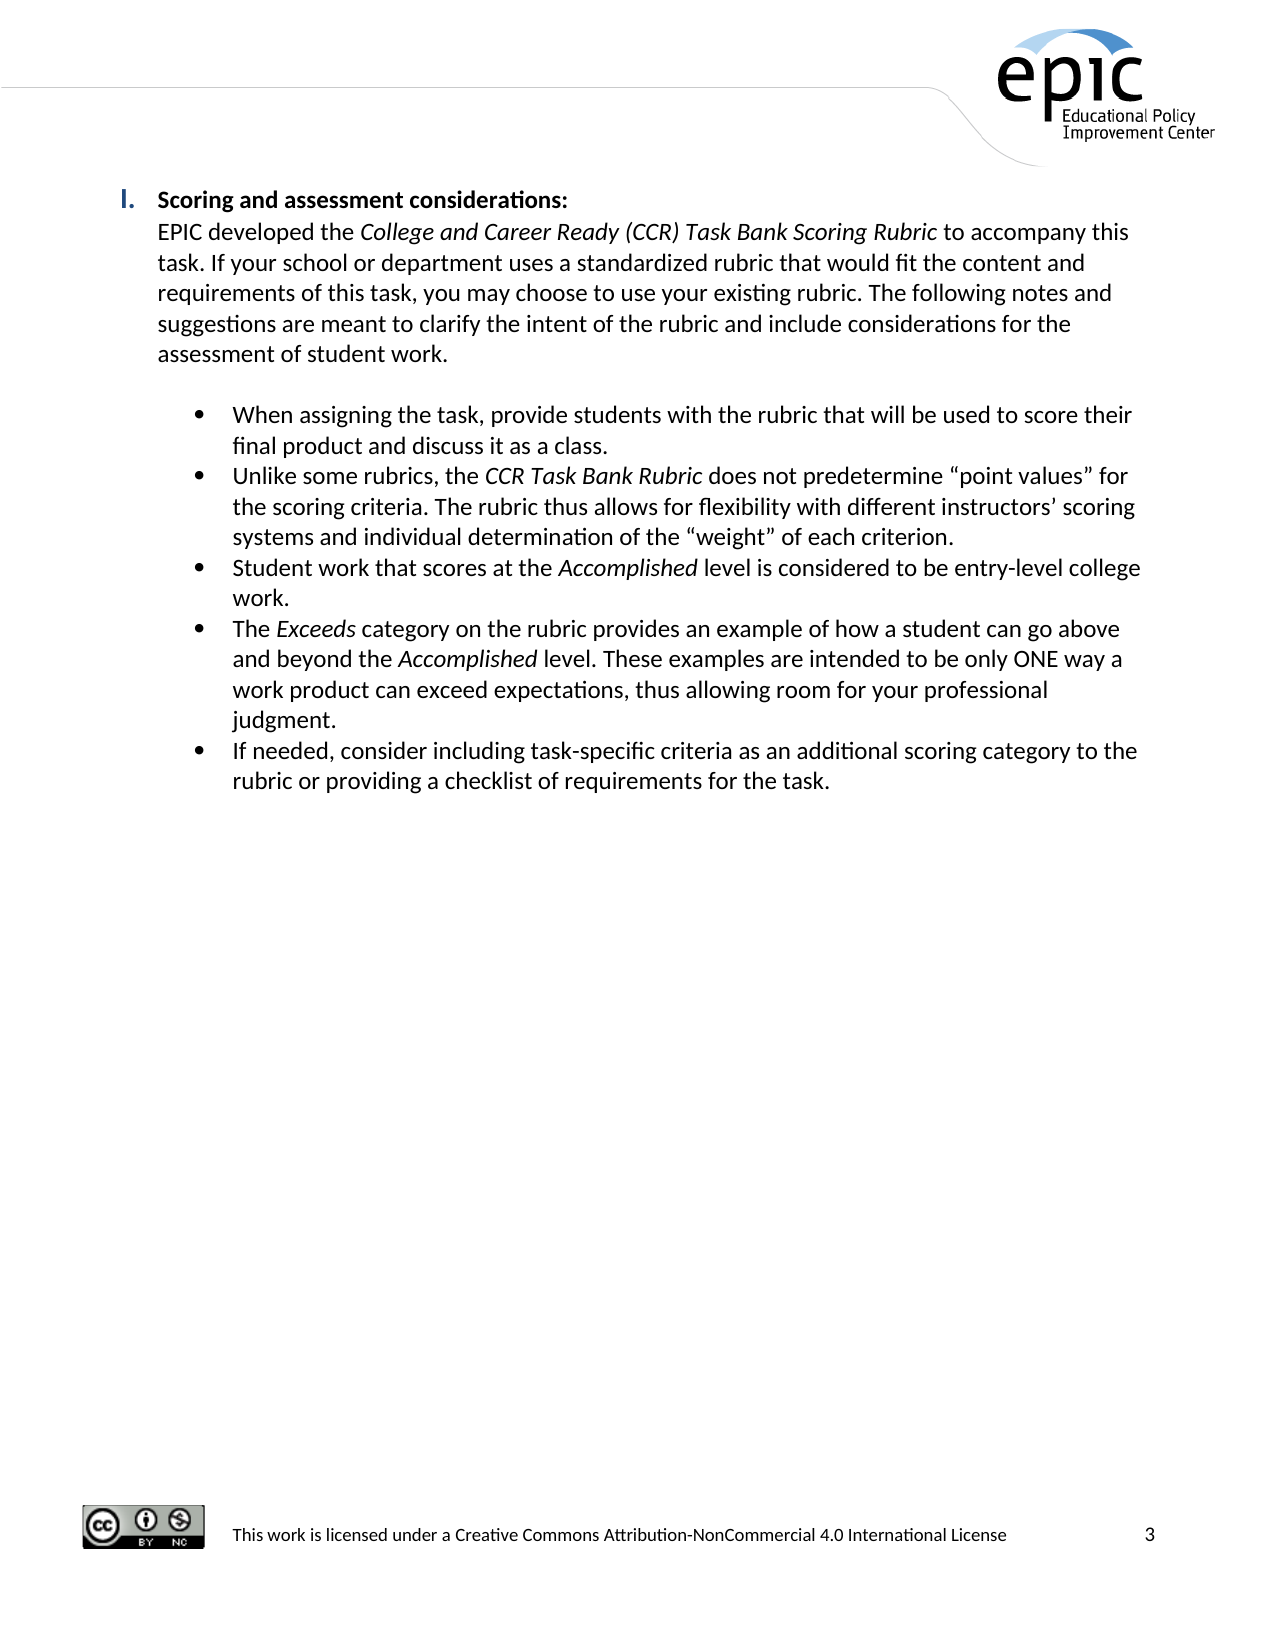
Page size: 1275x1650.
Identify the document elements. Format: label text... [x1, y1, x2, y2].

list Student work that scores at the Accomplished level is considered to be entry-level college work. [195, 552, 1155, 613]
list Scoring and assessment considerations: [120, 181, 1155, 216]
list If needed, consider including task-specific criteria as an additional scoring category to the rubric or providing a checklist of requirements for the task. [195, 735, 1155, 796]
picture [82, 1505, 205, 1549]
text EPIC developed the College and Career Ready (CCR) Task Bank Scoring Rubric to accompany this task. If your school or department uses a standardized rubric that would fit the content and requirements of this task, you may choose to use your existing rubric. The following notes and suggestions are meant to clarify the intent of the rubric and include considerations for the assessment of student work. [157, 216, 1155, 369]
picture [0, 28, 1271, 166]
list The Exceeds category on the rubric provides an example of how a student can go above and beyond the Accomplished level. These examples are intended to be only ONE way a work product can exceed expectations, thus allowing room for your professional judgment. [195, 613, 1155, 735]
list When assigning the task, provide students with the rubric that will be used to score their final product and discuss it as a class. [195, 399, 1155, 460]
list Unlike some rubrics, the CCR Task Bank Rubric does not predetermine “point values” for the scoring criteria. The rubric thus allows for flexibility with different instructors’ scoring systems and individual determination of the “weight” of each criterion. [195, 460, 1155, 552]
